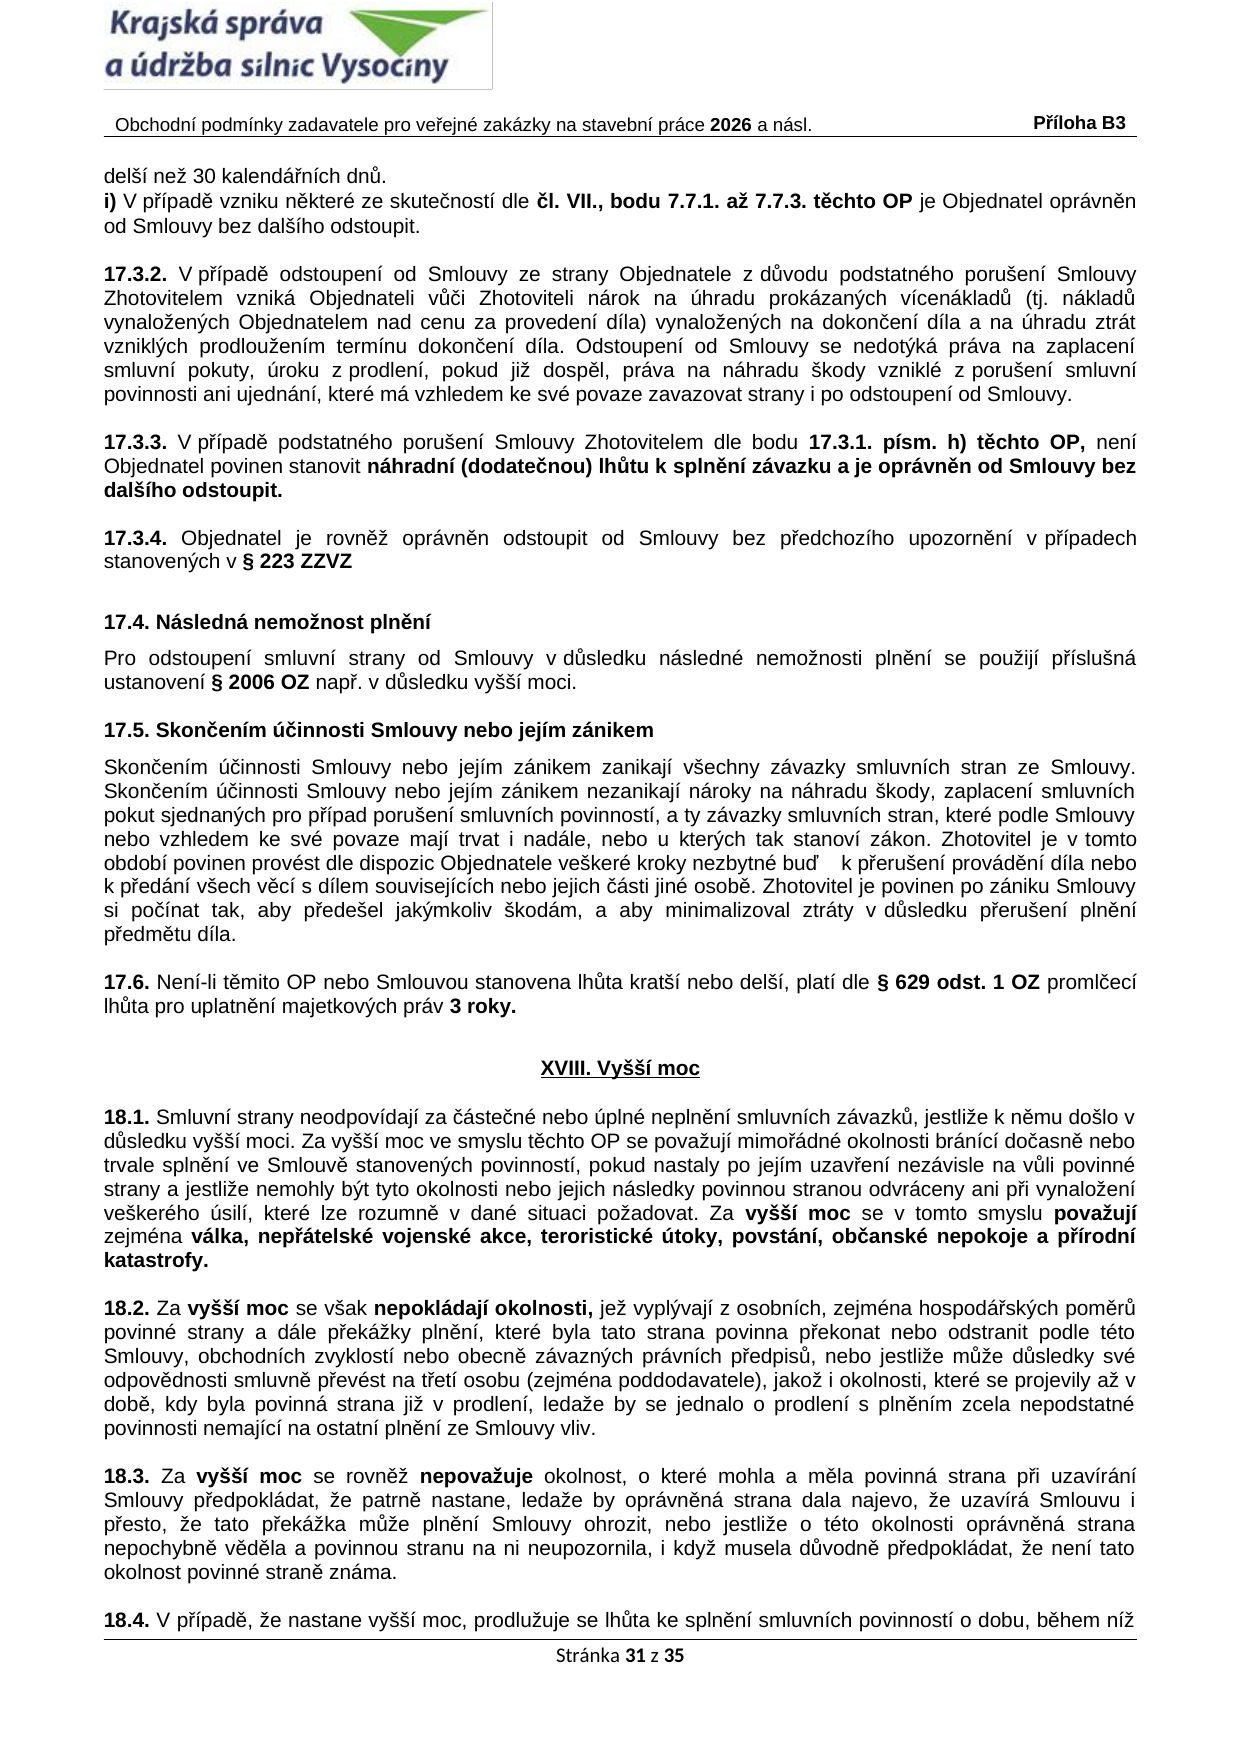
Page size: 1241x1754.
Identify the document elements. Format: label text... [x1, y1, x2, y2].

text Skončením účinnosti Smlouvy nebo jejím zánikem zanikají všechny závazky smluvních stran ze Smlouvy. Skončením účinnosti Smlouvy nebo jejím zánikem nezanikají nároky na náhradu škody, zaplacení smluvních pokut sjednaných pro případ porušení smluvních povinností, a ty závazky smluvních stran, které podle Smlouvy nebo vzhledem ke své povaze mají trvat i nadále, nebo u kterých tak stanoví zákon. Zhotovitel je v tomto období povinen provést dle dispozic Objednatele veškeré kroky nezbytné buď k přerušení provádění díla nebo k předání všech věcí s dílem souvisejících nebo jejich části jiné osobě. Zhotovitel je povinen po zániku Smlouvy si počínat tak, aby předešel jakýmkoliv škodám, a aby minimalizoval ztráty v důsledku přerušení plnění předmětu díla. [103, 754, 1137, 946]
text 18.3. Za vyšší moc se rovněž nepovažuje okolnost, o které mohla a měla povinná strana při uzavírání Smlouvy předpokládat, že patrně nastane, ledaže by oprávněná strana dala najevo, že uzavírá Smlouvu i přesto, že tato překážka může plnění Smlouvy ohrozit, nebo jestliže o této okolnosti oprávněná strana nepochybně věděla a povinnou stranu na ni neupozornila, i když musela důvodně předpokládat, že není tato okolnost povinné straně známa. [103, 1464, 1137, 1584]
text 18.2. Za vyšší moc se však nepokládají okolnosti, jež vyplývají z osobních, zejména hospodářských poměrů povinné strany a dále překážky plnění, které byla tato strana povinna překonat nebo odstranit podle této Smlouvy, obchodních zvyklostí nebo obecně závazných právních předpisů, nebo jestliže může důsledky své odpovědnosti smluvně převést na třetí osobu (zejména poddodavatele), jakož i okolnosti, které se projevily až v době, kdy byla povinná strana již v prodlení, ledaže by se jednalo o prodlení s plněním zcela nepodstatné povinnosti nemající na ostatní plnění ze Smlouvy vliv. [103, 1296, 1137, 1440]
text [103, 1608, 1137, 1632]
text i) V případě vzniku některé ze skutečností dle čl. VII., bodu 7.7.1. až 7.7.3. těchto OP je Objednatel oprávněn od Smlouvy bez dalšího odstoupit. [103, 188, 1137, 238]
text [103, 163, 1137, 188]
text Pro odstoupení smluvní strany od Smlouvy v důsledku následné nemožnosti plnění se použijí příslušná ustanovení § 2006 OZ např. v důsledku vyšší moci. [103, 646, 1137, 694]
text 17.3.2. V případě odstoupení od Smlouvy ze strany Objednatele z důvodu podstatného porušení Smlouvy Zhotovitelem vzniká Objednateli vůči Zhotoviteli nárok na úhradu prokázaných vícenákladů (tj. nákladů vynaložených Objednatelem nad cenu za provedení díla) vynaložených na dokončení díla a na úhradu ztrát vzniklých prodloužením termínu dokončení díla. Odstoupení od Smlouvy se nedotýká práva na zaplacení smluvní pokuty, úroku z prodlení, pokud již dospěl, práva na náhradu škody vzniklé z porušení smluvní povinnosti ani ujednání, které má vzhledem ke své povaze zavazovat strany i po odstoupení od Smlouvy. [103, 262, 1137, 406]
text 17.5. Skončením účinnosti Smlouvy nebo jejím zánikem [103, 718, 1137, 742]
text 17.4. Následná nemožnost plnění [103, 610, 1137, 634]
text 18.1. Smluvní strany neodpovídají za částečné nebo úplné neplnění smluvních závazků, jestliže k němu došlo v důsledku vyšší moci. Za vyšší moc ve smyslu těchto OP se považují mimořádné okolnosti bránící dočasně nebo trvale splnění ve Smlouvě stanovených povinností, pokud nastaly po jejím uzavření nezávisle na vůli povinné strany a jestliže nemohly být tyto okolnosti nebo jejich následky povinnou stranou odvráceny ani při vynaložení veškerého úsilí, které lze rozumně v dané situaci požadovat. Za vyšší moc se v tomto smyslu považují zejména válka, nepřátelské vojenské akce, teroristické útoky, povstání, občanské nepokoje a přírodní katastrofy. [103, 1104, 1137, 1272]
subtitle XVIII. Vyšší moc [103, 1056, 1137, 1079]
text 17.3.3. V případě podstatného porušení Smlouvy Zhotovitelem dle bodu 17.3.1. písm. h) těchto OP, není Objednatel povinen stanovit náhradní (dodatečnou) lhůtu k splnění závazku a je oprávněn od Smlouvy bez dalšího odstoupit. [103, 429, 1137, 501]
text 17.6. Není-li těmito OP nebo Smlouvou stanovena lhůta kratší nebo delší, platí dle § 629 odst. 1 OZ promlčecí lhůta pro uplatnění majetkových práv 3 roky. [103, 970, 1137, 1018]
picture [103, 2, 494, 91]
text 17.3.4. Objednatel je rovněž oprávněn odstoupit od Smlouvy bez předchozího upozornění v případech stanovených v § 223 ZZVZ [103, 525, 1137, 573]
